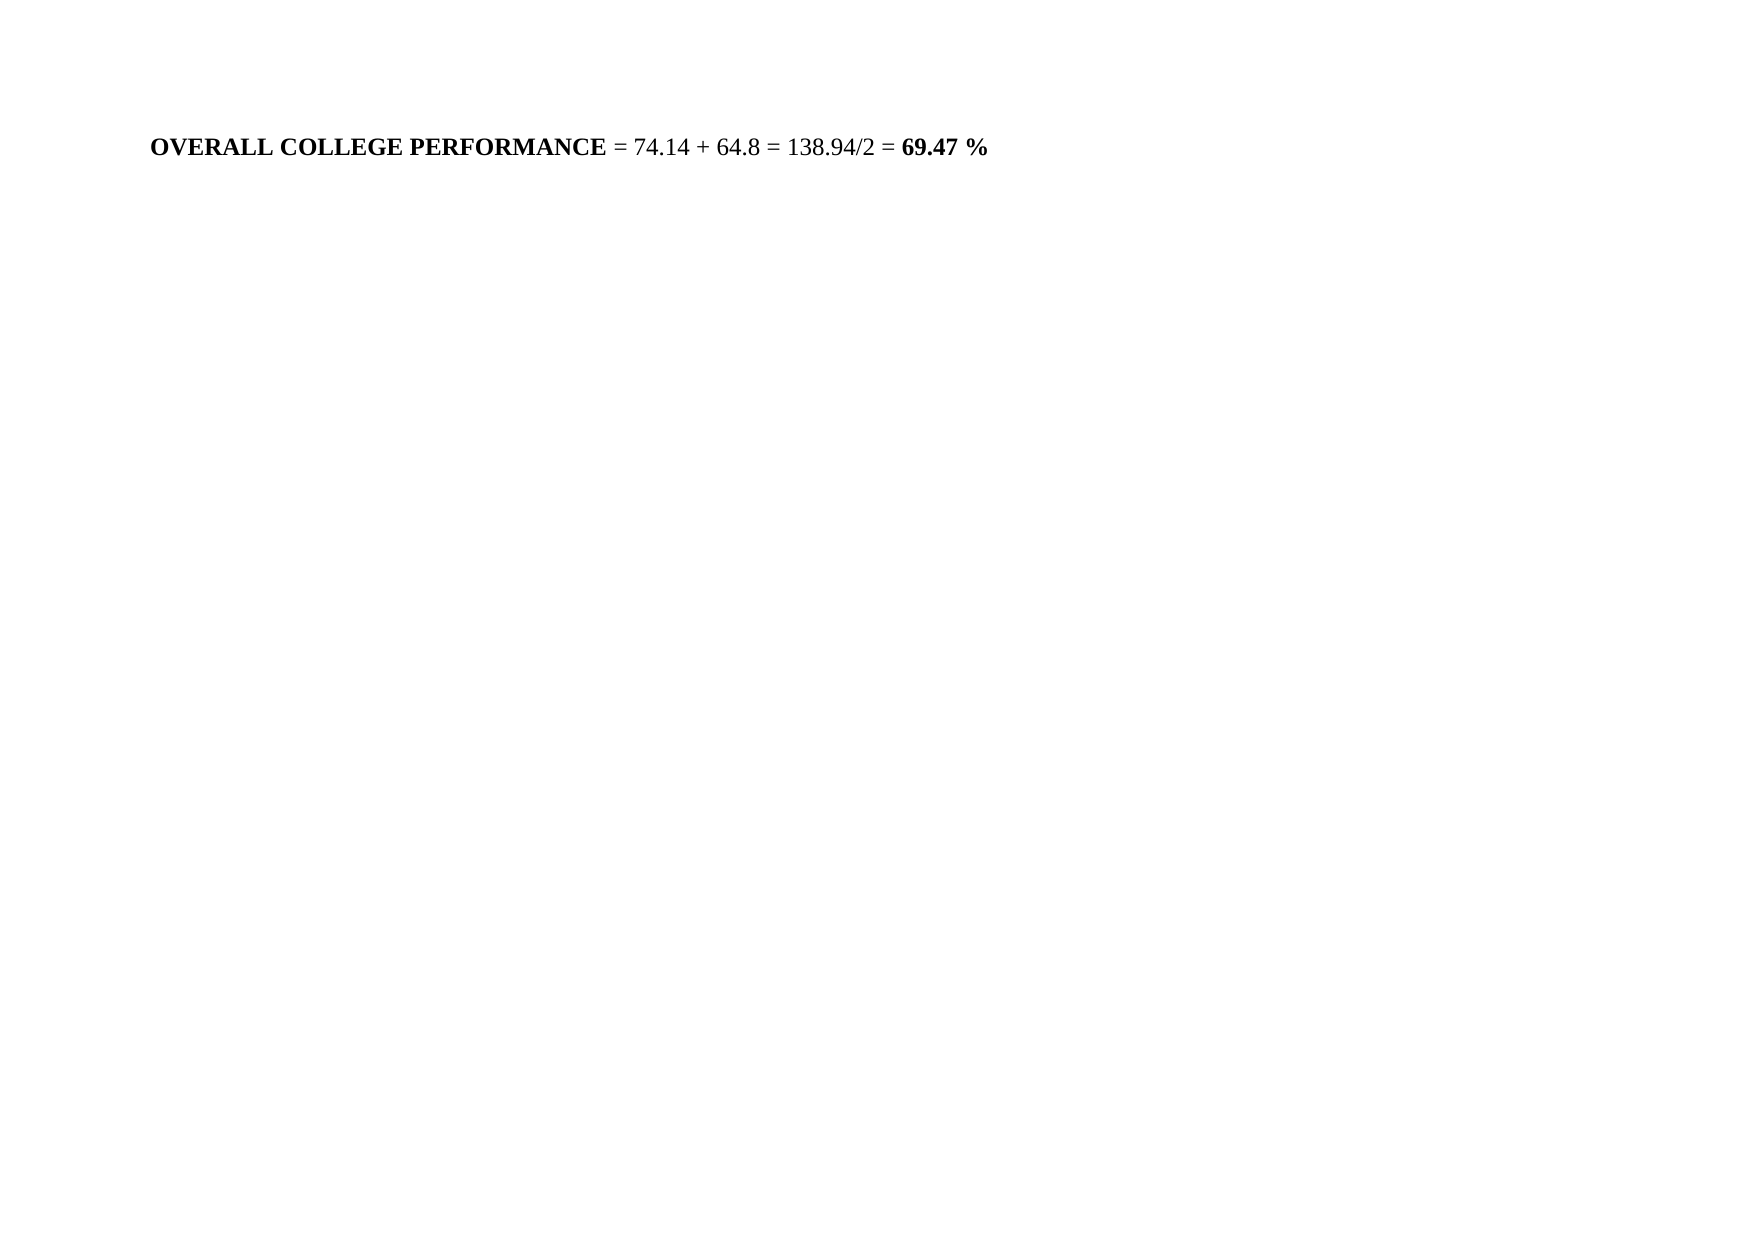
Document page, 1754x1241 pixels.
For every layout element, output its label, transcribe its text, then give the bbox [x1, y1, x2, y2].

list OVERALL COLLEGE PERFORMANCE = 74.14 + 64.8 = 138.94/2 = 69.47 % [150, 132, 1604, 161]
